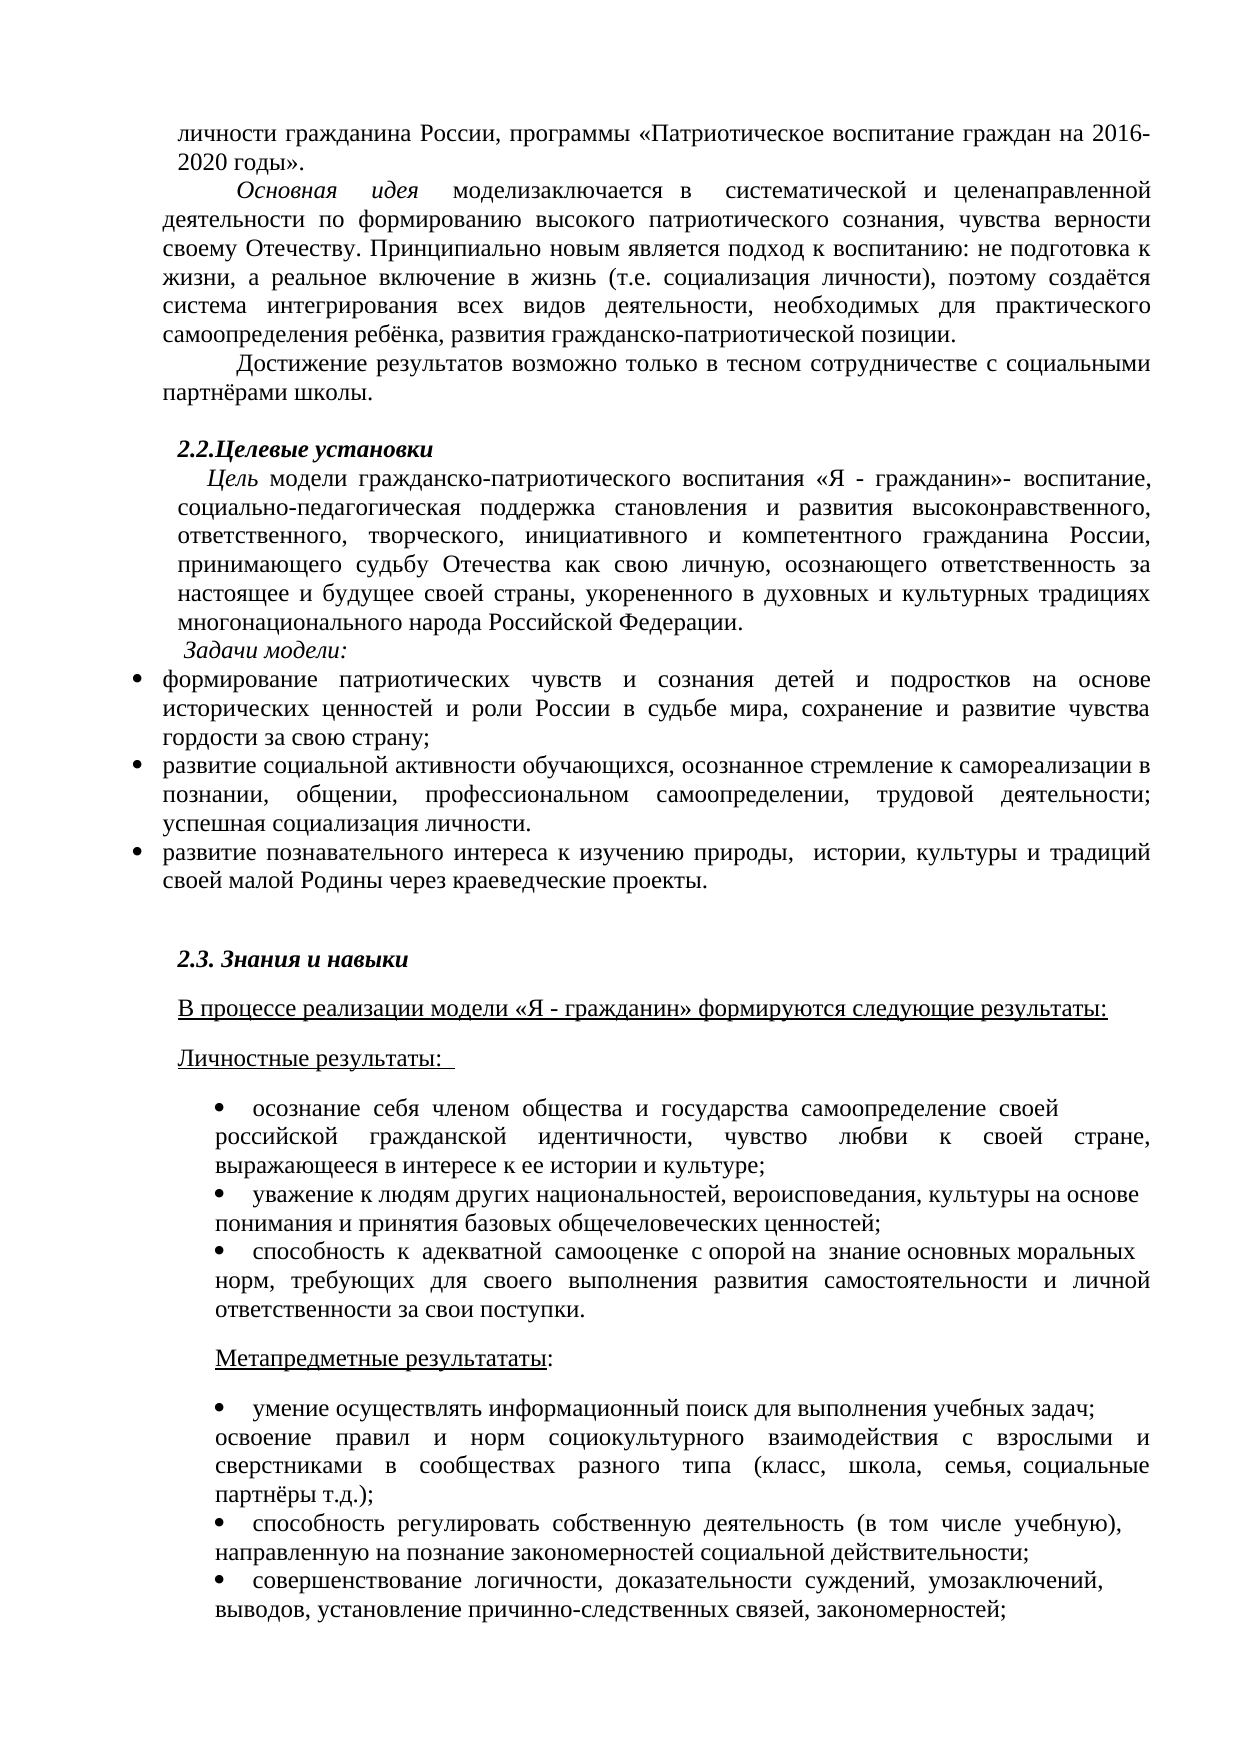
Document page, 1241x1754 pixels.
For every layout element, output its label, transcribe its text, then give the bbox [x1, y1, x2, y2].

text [177, 118, 1152, 176]
text российской гражданской идентичности, чувство любви к своей стране, выражающееся в интересе к ее истории и культуре; [215, 1121, 1152, 1179]
list умение осуществлять информационный поиск для выполнения учебных задач; [215, 1393, 1152, 1422]
text Метапредметные результататы: [215, 1343, 1152, 1372]
text Цель модели гражданско-патриотического воспитания «Я - гражданин»- воспитание, социально-педагогическая поддержка становления и развития высоконравственного, ответственного, творческого, инициативного и компетентного гражданина России, принимающего судьбу Отечества как свою личную, осознающего ответственность за настоящее и будущее своей страны, укорененного в духовных и культурных традициях многонационального народа Российской Федерации. [177, 463, 1152, 636]
text 2.3. Знания и навыки [177, 944, 1152, 973]
list уважение к людям других национальностей, вероисповедания, культуры на основе [215, 1179, 1152, 1208]
text освоение правил и норм социокультурного взаимодействия с взрослыми и сверстниками в сообществах разного типа (класс, школа, семья, социальные партнёры т.д.); [215, 1422, 1152, 1508]
list совершенствование логичности, доказательности суждений, умозаключений, [215, 1566, 1152, 1594]
text Задачи модели: [177, 636, 1152, 664]
text В процессе реализации модели «Я - гражданин» формируются следующие результаты: [177, 993, 1152, 1022]
list развитие социальной активности обучающихся, осознанное стремление к самореализации в познании, общении, профессиональном самоопределении, трудовой деятельности; успешная социализация личности. [133, 751, 1152, 837]
text понимания и принятия базовых общечеловеческих ценностей; [215, 1208, 1152, 1236]
list осознание себя членом общества и государства самоопределение своей [215, 1093, 1152, 1121]
text Основная идея моделизаключается в систематической и целенаправленной деятельности по формированию высокого патриотического сознания, чувства верности своему Отечеству. Принципиально новым является подход к воспитанию: не подготовка к жизни, а реальное включение в жизнь (т.е. социализация личности), поэтому создаётся система интегрирования всех видов деятельности, необходимых для практического самоопределения ребёнка, развития гражданско-патриотической позиции. [162, 176, 1152, 348]
text Достижение результатов возможно только в тесном сотрудничестве с социальными партнёрами школы. [162, 348, 1152, 406]
text 2.2.Целевые установки [177, 434, 1152, 463]
list формирование патриотических чувств и сознания детей и подростков на основе исторических ценностей и роли России в судьбе мира, сохранение и развитие чувства гордости за свою страну; [133, 664, 1152, 751]
list развитие познавательного интереса к изучению природы, истории, культуры и традиций своей малой Родины через краеведческие проекты. [133, 837, 1152, 894]
text Личностные результаты: [177, 1043, 1152, 1072]
list способность к адекватной самооценке с опорой на знание основных моральных [215, 1236, 1152, 1265]
text направленную на познание закономерностей социальной действительности; [215, 1537, 1152, 1566]
text норм, требующих для своего выполнения развития самостоятельности и личной ответственности за свои поступки. [215, 1265, 1152, 1323]
list способность регулировать собственную деятельность (в том числе учебную), [215, 1508, 1152, 1537]
text выводов, установление причинно-следственных связей, закономерностей; [215, 1594, 1152, 1623]
